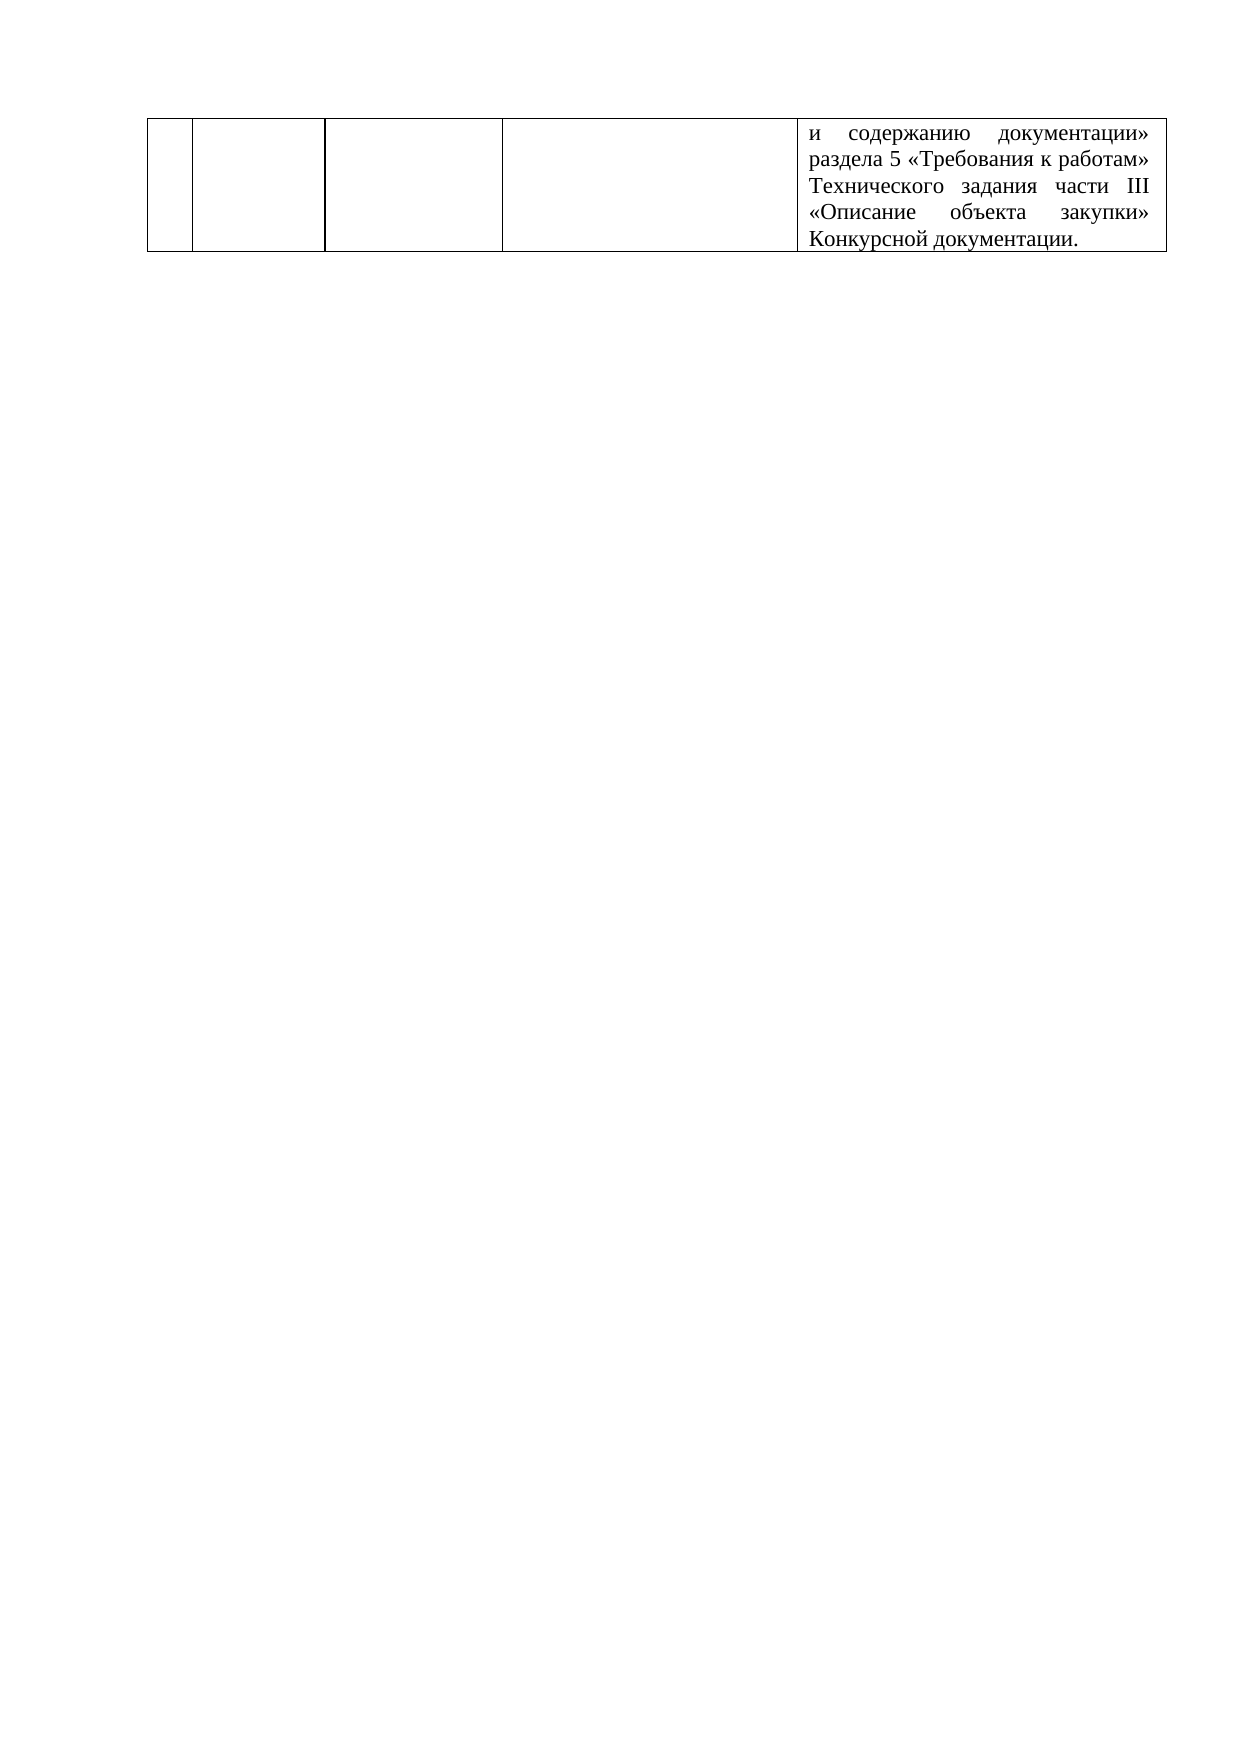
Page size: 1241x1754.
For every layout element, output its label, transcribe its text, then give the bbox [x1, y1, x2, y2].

table_cell 2 [148, 119, 192, 251]
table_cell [503, 119, 797, 251]
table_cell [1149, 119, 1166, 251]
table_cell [193, 119, 324, 251]
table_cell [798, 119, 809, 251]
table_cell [326, 119, 502, 251]
